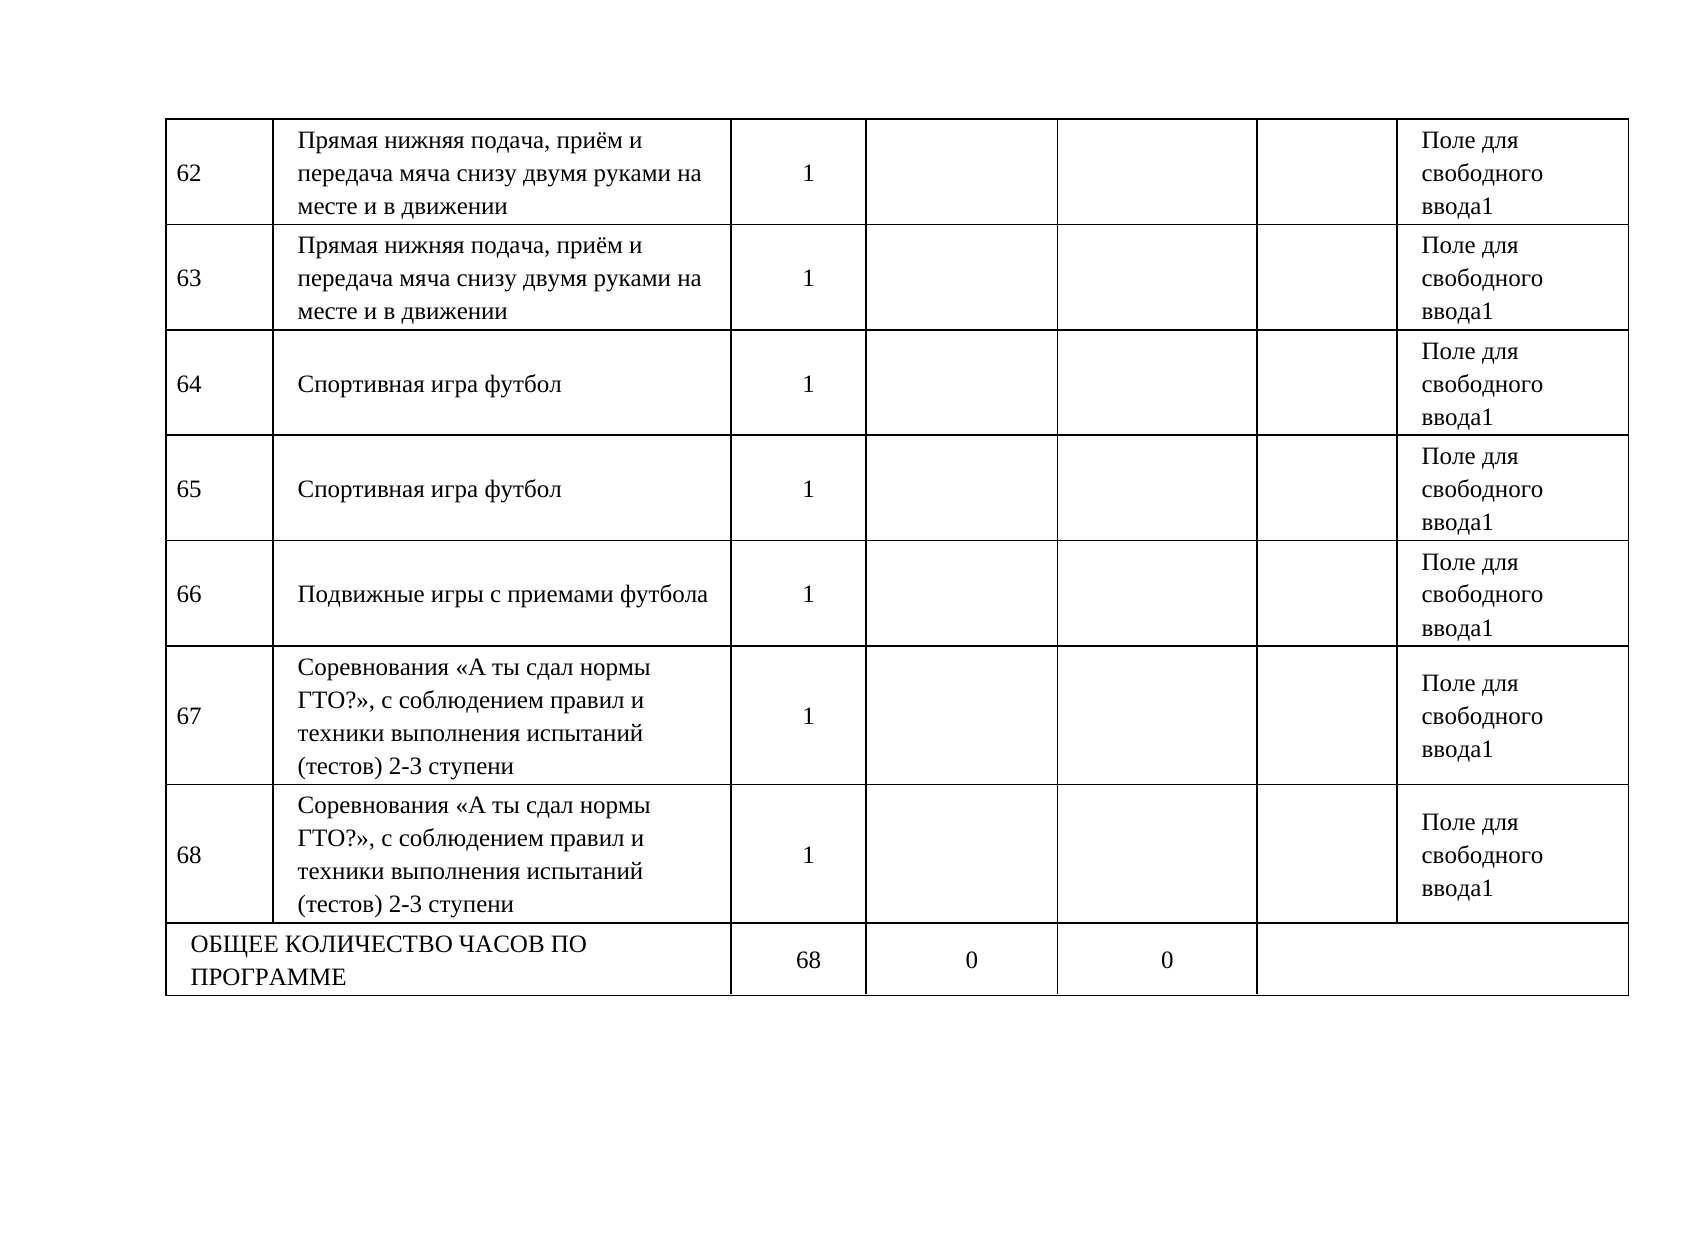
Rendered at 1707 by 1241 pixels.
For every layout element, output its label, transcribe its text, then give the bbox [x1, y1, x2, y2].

table_cell [1058, 331, 1256, 434]
table_cell Поле для свободного ввода1 [1398, 436, 1628, 540]
table_cell 1 [732, 541, 865, 645]
table_cell [867, 120, 1057, 223]
table_cell [1058, 647, 1256, 784]
table_cell [867, 436, 1057, 540]
table_cell Поле для свободного ввода1 [1398, 331, 1628, 434]
table_cell [1258, 331, 1396, 434]
table_cell [867, 647, 1057, 784]
table_cell 1 [732, 331, 865, 434]
table_cell [1258, 541, 1396, 645]
table_cell 68 [732, 924, 865, 994]
table_cell 0 [867, 924, 1057, 994]
table_cell [1258, 924, 1628, 994]
table_cell Прямая нижняя подача, приём и передача мяча снизу двумя руками на месте и в движении [274, 225, 730, 329]
table_cell [1258, 225, 1396, 329]
table_cell 64 [167, 331, 272, 434]
table_cell [1258, 120, 1396, 223]
table_cell Соревнования «А ты сдал нормы ГТО?», с соблюдением правил и техники выполнения испытаний (тестов) 2-3 ступени [274, 647, 730, 784]
table_cell 65 [167, 436, 272, 540]
table_cell 1 [732, 647, 865, 784]
table_cell Поле для свободного ввода1 [1398, 785, 1628, 922]
table_cell 1 [732, 785, 865, 922]
table_cell Прямая нижняя подача, приём и передача мяча снизу двумя руками на месте и в движении [274, 120, 730, 223]
table_cell ОБЩЕЕ КОЛИЧЕСТВО ЧАСОВ ПО ПРОГРАММЕ [167, 924, 730, 994]
table_cell Поле для свободного ввода1 [1398, 647, 1628, 784]
table_cell Соревнования «А ты сдал нормы ГТО?», с соблюдением правил и техники выполнения испытаний (тестов) 2-3 ступени [274, 785, 730, 922]
table_cell [867, 225, 1057, 329]
table_cell 0 [1058, 924, 1256, 994]
table_cell [1058, 785, 1256, 922]
table_cell [1058, 120, 1256, 223]
table_cell Спортивная игра футбол [274, 331, 730, 434]
table_cell Подвижные игры с приемами футбола [274, 541, 730, 645]
table_cell [1058, 436, 1256, 540]
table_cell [1398, 120, 1628, 223]
table_cell [1058, 225, 1256, 329]
table_cell 1 [732, 120, 865, 223]
table_cell [867, 785, 1057, 922]
table_cell 66 [167, 541, 272, 645]
table_cell 63 [167, 225, 272, 329]
table_cell 1 [732, 225, 865, 329]
table_cell 62 [167, 120, 272, 223]
table_cell [1058, 541, 1256, 645]
table_cell [1258, 647, 1396, 784]
table_cell 68 [167, 785, 272, 922]
table_cell 1 [732, 436, 865, 540]
table_cell [867, 541, 1057, 645]
table_cell [867, 331, 1057, 434]
table_cell 67 [167, 647, 272, 784]
table_cell Поле для свободного ввода1 [1398, 541, 1628, 645]
table_cell [1258, 785, 1396, 922]
table_cell Поле для свободного ввода1 [1398, 225, 1628, 329]
table_cell Спортивная игра футбол [274, 436, 730, 540]
table_cell [1258, 436, 1396, 540]
